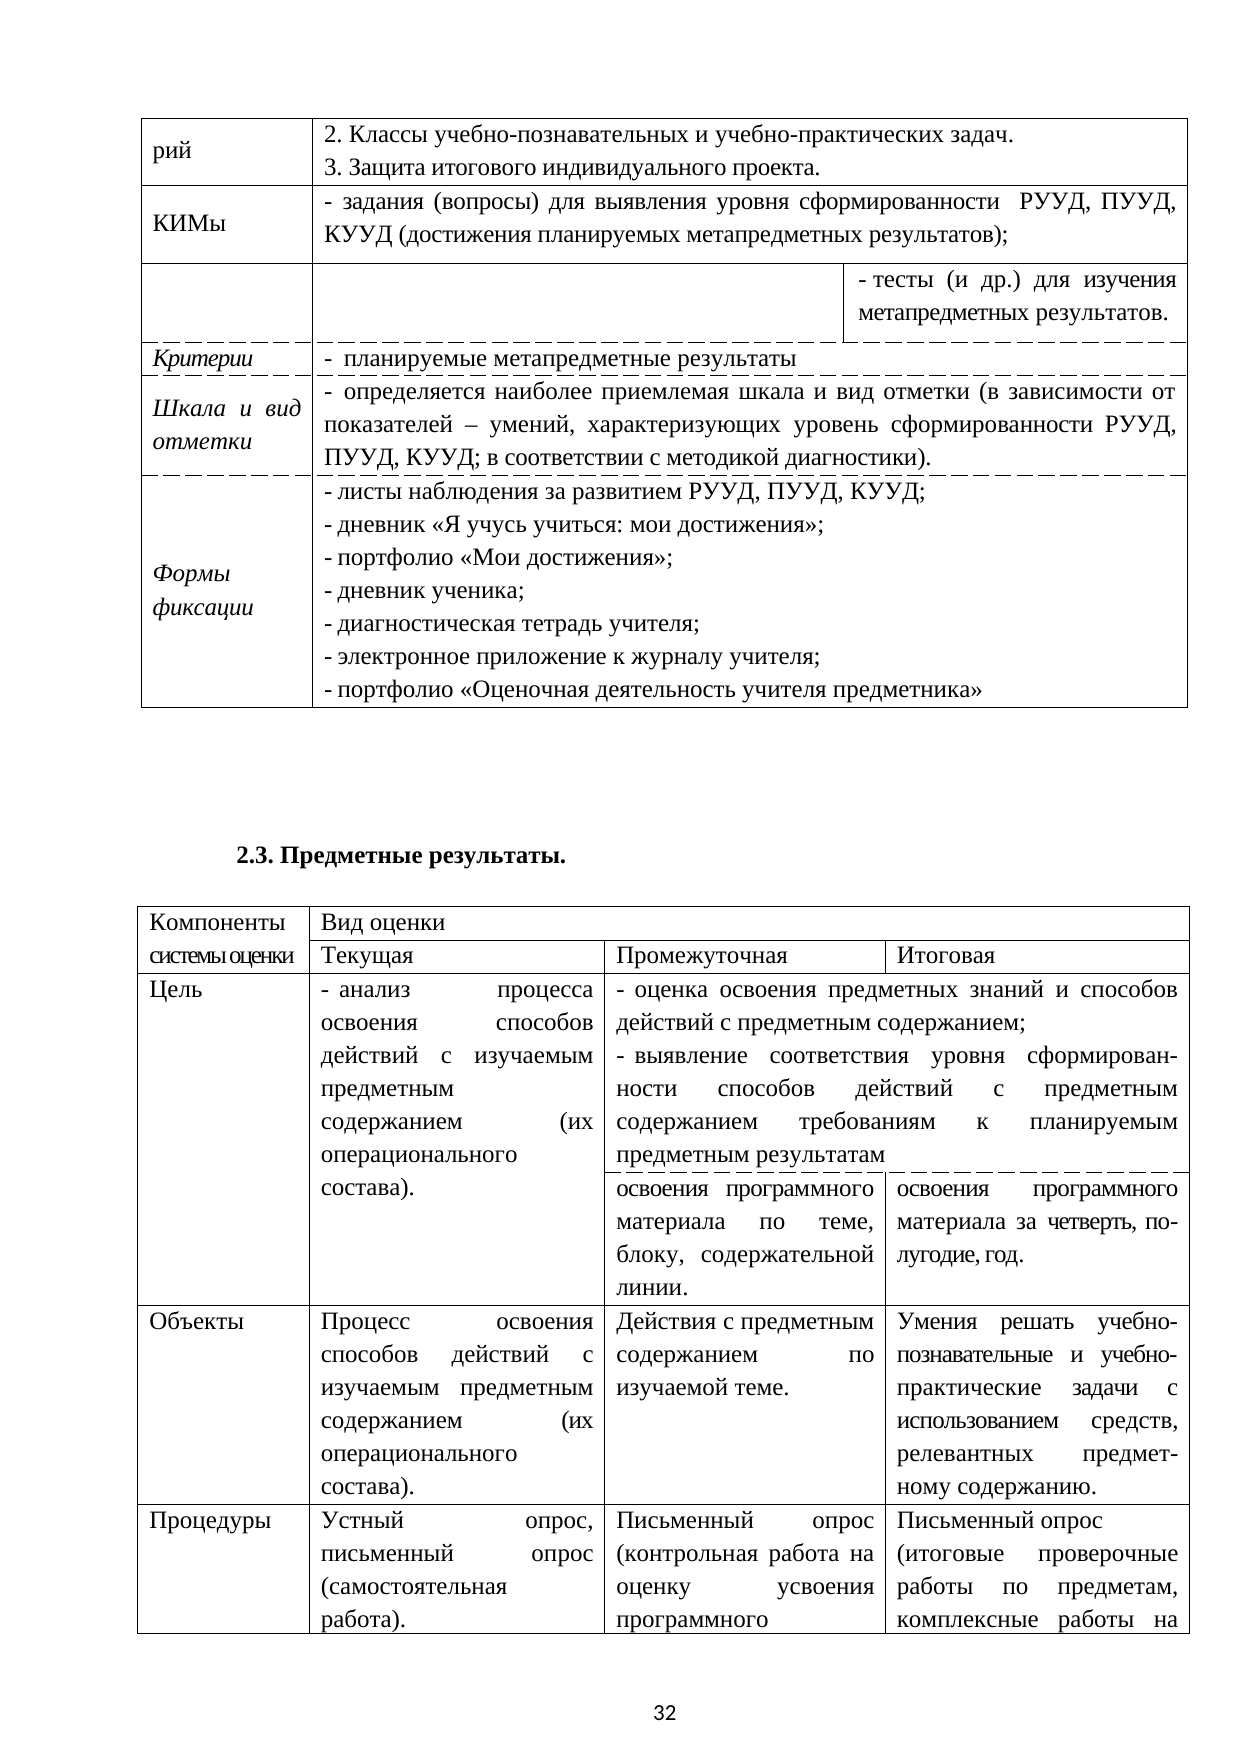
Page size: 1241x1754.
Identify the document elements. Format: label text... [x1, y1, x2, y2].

table_cell листы наблюдения за развитием РУУД, ПУУД, КУУД; дневник «Я учусь учиться: мои достижения»; портфолио «Мои достижения»; дневник ученика; диагностическая тетрадь учителя; электронное приложение к журналу учителя; портфолио «Оценочная деятельность учителя предметника» [313, 475, 1187, 707]
table_header Вид оценки [310, 907, 1189, 939]
table_cell анализ процесса освоения способов действий с изучаемым предметным содержанием (их операционального состава). [310, 974, 604, 1305]
table_cell определяется наиболее приемлемая шкала и вид отметки (в зависимости от показателей – умений, характеризующих уровень сформированности РУУД, ПУУД, КУУД; в соответствии с методикой диагностики). [313, 375, 1187, 475]
table_cell Действия с предметным содержанием по изучаемой теме. [605, 1306, 885, 1504]
text 2.3. Предметные результаты. [177, 840, 1152, 869]
table_cell Промежуточная [605, 941, 885, 973]
table_cell оценка освоения предметных знаний и способов действий с предметным содержанием; выявление соответствия уровня сформирован-ности способов действий с предметным содержанием требованиям к планируемым предметным результатам [605, 974, 1189, 1172]
table_cell Критерии [142, 342, 312, 375]
table_cell Объекты [138, 1306, 309, 1504]
table_cell Цель [138, 974, 309, 1305]
table_cell планируемые метапредметные результаты [313, 342, 1187, 375]
table_cell Текущая [310, 941, 604, 973]
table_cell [886, 1505, 1189, 1633]
table_cell КИМы [142, 186, 312, 263]
table_cell Инструментарий [142, 119, 312, 185]
table_cell освоения программного материала по теме, блоку, содержательной линии. [605, 1172, 885, 1305]
table_cell освоения программного материала за четверть, полугодие, год. [886, 1172, 1189, 1305]
table_cell задания (вопросы) для выявления уровня сформированности РУУД, ПУУД, КУУД (достижения планируемых метапредметных результатов); [313, 186, 1187, 263]
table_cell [310, 1505, 604, 1633]
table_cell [313, 119, 1187, 185]
table_cell тесты (и др.) для изучения метапредметных результатов. [844, 264, 1187, 342]
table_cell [605, 1505, 885, 1633]
table_cell Умения решать учебно-познавательные и учебно-практические задачи с использованием средств, релевантных предмет-ному содержанию. [886, 1306, 1189, 1504]
table_cell Формы фиксации [142, 475, 312, 707]
table_cell [142, 264, 312, 342]
table_cell Процесс освоения способов действий с изучаемым предметным содержанием (их операционального состава). [310, 1306, 604, 1504]
table_cell Итоговая [886, 941, 1189, 973]
table_cell [313, 264, 843, 342]
table_cell Процедуры [138, 1505, 309, 1633]
table_header Компоненты системы оценки [138, 907, 309, 973]
table_cell Шкала и вид отметки [142, 375, 312, 475]
